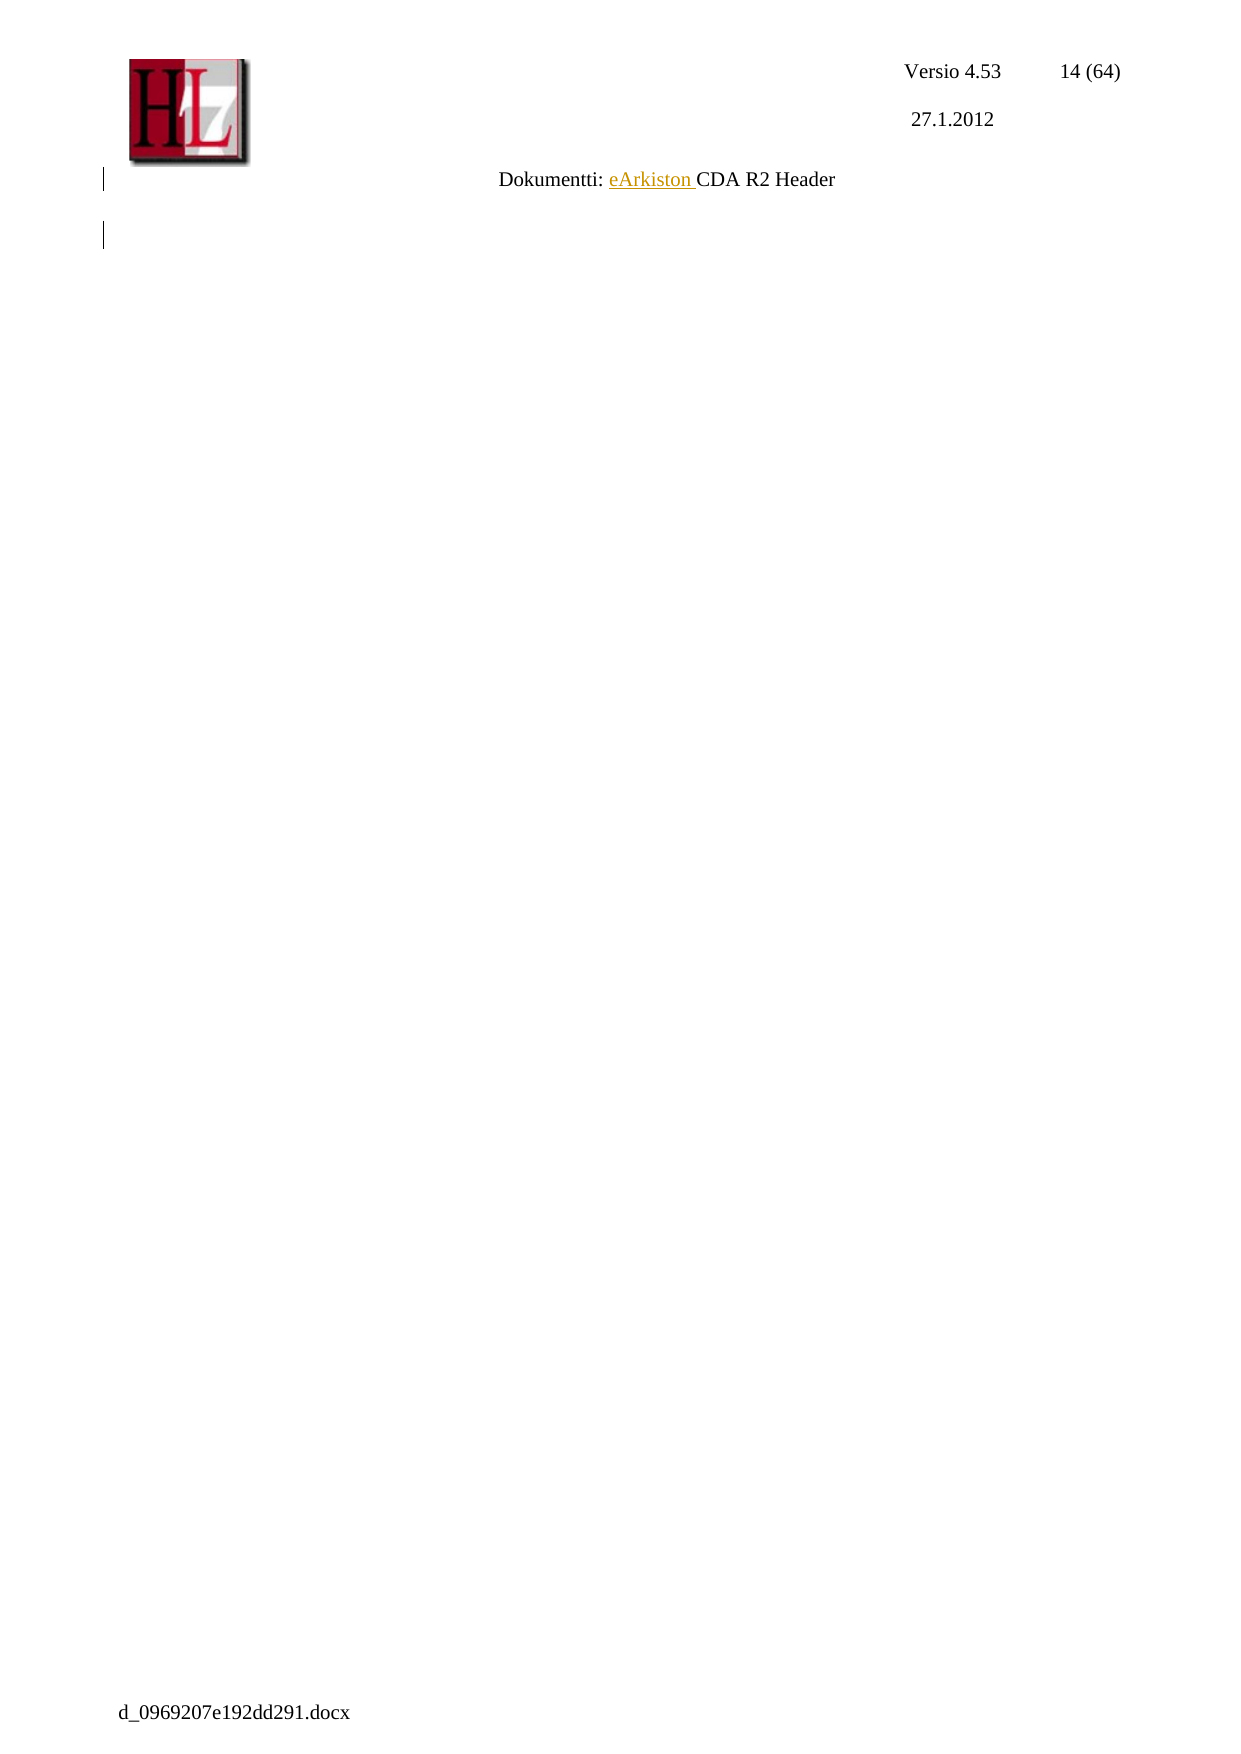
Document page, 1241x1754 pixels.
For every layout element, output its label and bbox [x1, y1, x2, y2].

picture [129, 59, 252, 167]
